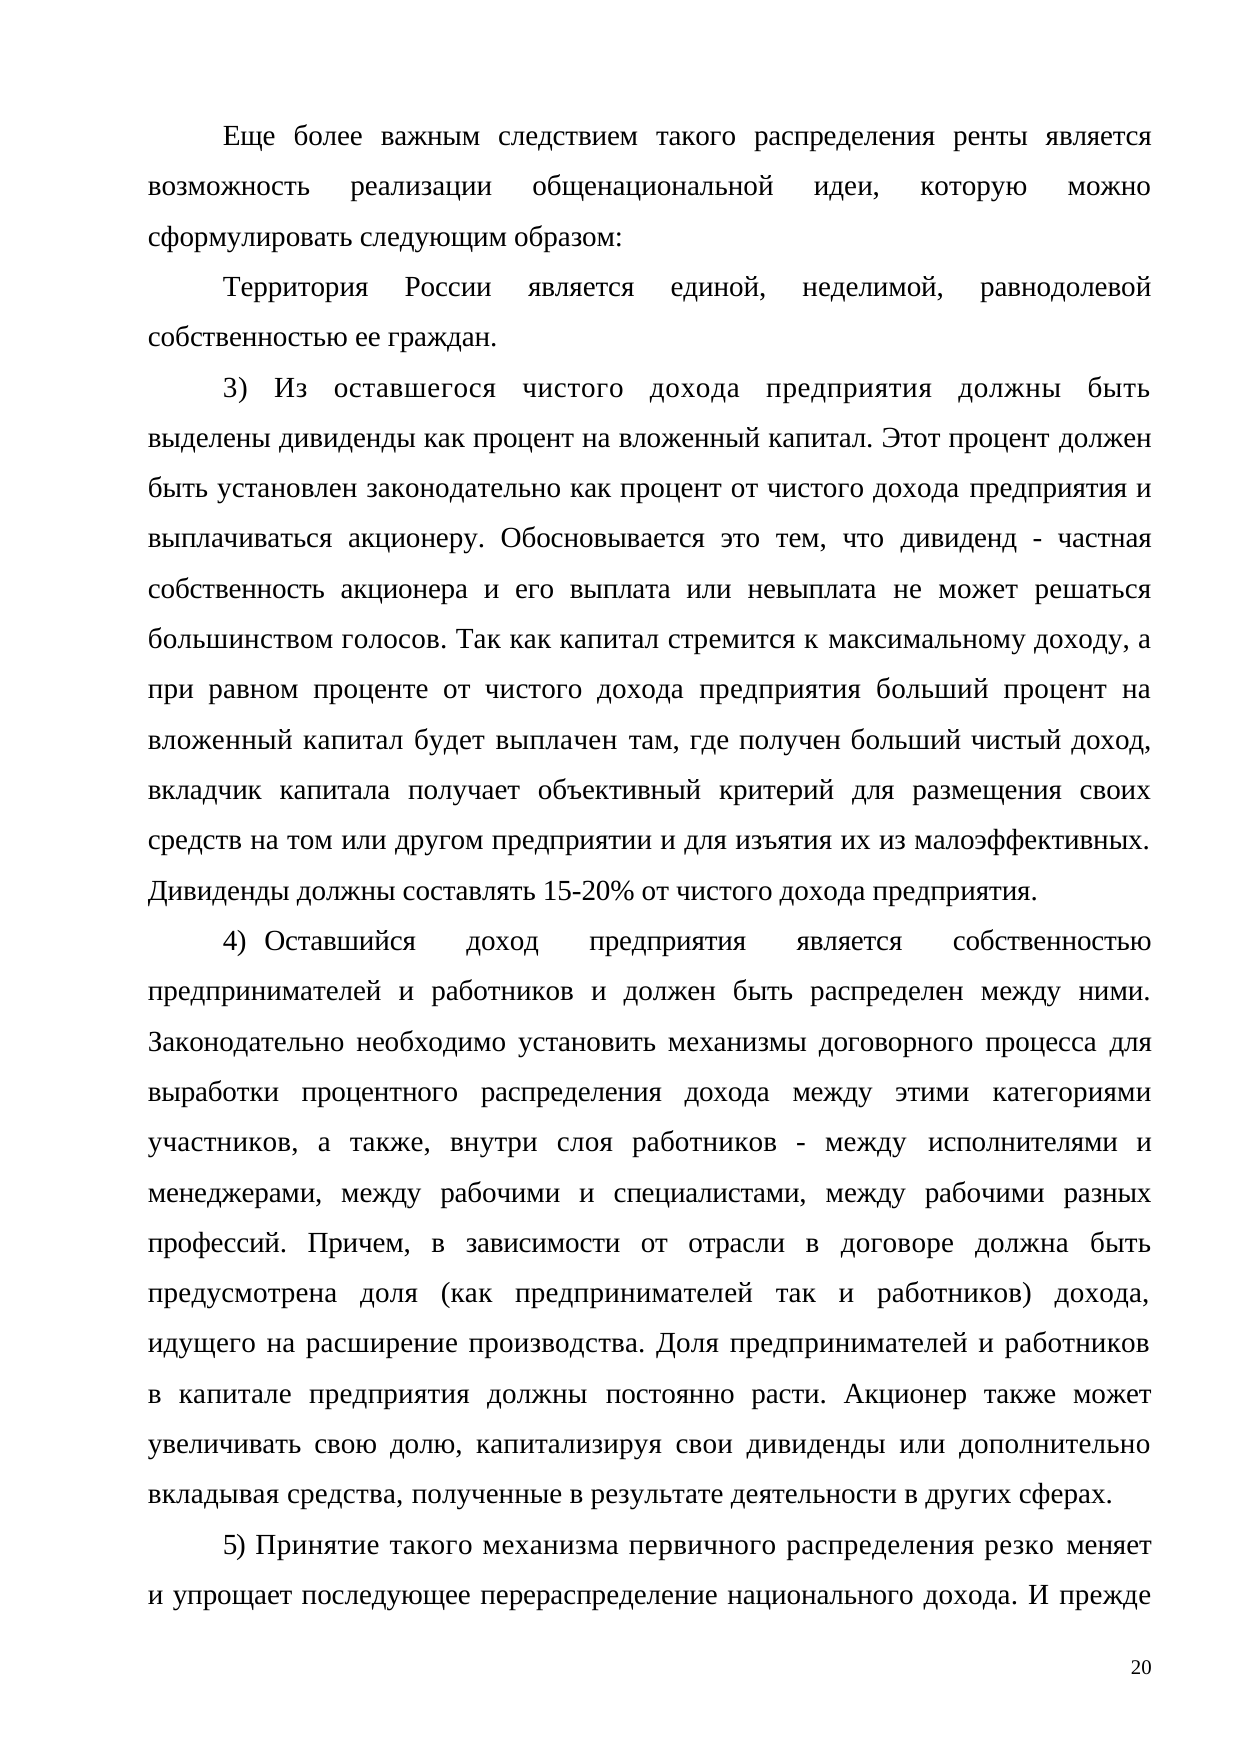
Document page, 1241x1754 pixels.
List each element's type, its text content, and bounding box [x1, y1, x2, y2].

text 3) Из оставшегося чистого дохода предприятия должны быть выделены дивиденды как процент на вложенный капитал. Этот процент должен быть установлен законодательно как процент от чистого дохода предприятия и выплачиваться акционеру. Обосновывается это тем, что дивиденд - частная собственность акционера и его выплата или невыплата не может решаться большинством голосов. Так как капитал стремится к максимальному доходу, а при равном проценте от чистого дохода предприятия больший процент на вложенный капитал будет выплачен там, где получен больший чистый доход, вкладчик капитала получает объективный критерий для размещения своих средств на том или другом предприятии и для изъятия их из малоэффективных. Дивиденды должны составлять 15-20% от чистого дохода предприятия. [148, 370, 1152, 906]
text Еще более важным следствием такого распределения ренты является возможность реализации общенациональной идеи, которую можно сформулировать следующим образом: [148, 118, 1152, 252]
text 4) Оставшийся доход предприятия является собственностью предпринимателей и работников и должен быть распределен между ними. Законодательно необходимо установить механизмы договорного процесса для выработки процентного распределения дохода между этими категориями участников, а также, внутри слоя работников - между исполнителями и менеджерами, между рабочими и специалистами, между рабочими разных профессий. Причем, в зависимости от отрасли в договоре должна быть предусмотрена доля (как предпринимателей так и работников) дохода, идущего на расширение производства. Доля предпринимателей и работников в капитале предприятия должны постоянно расти. Акционер также может увеличивать свою долю, капитализируя свои дивиденды или дополнительно вкладывая средства, полученные в результате деятельности в других сферах. [148, 923, 1152, 1510]
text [148, 1527, 1152, 1611]
text Территория России является единой, неделимой, равнодолевой собственностью ее граждан. [148, 269, 1152, 353]
